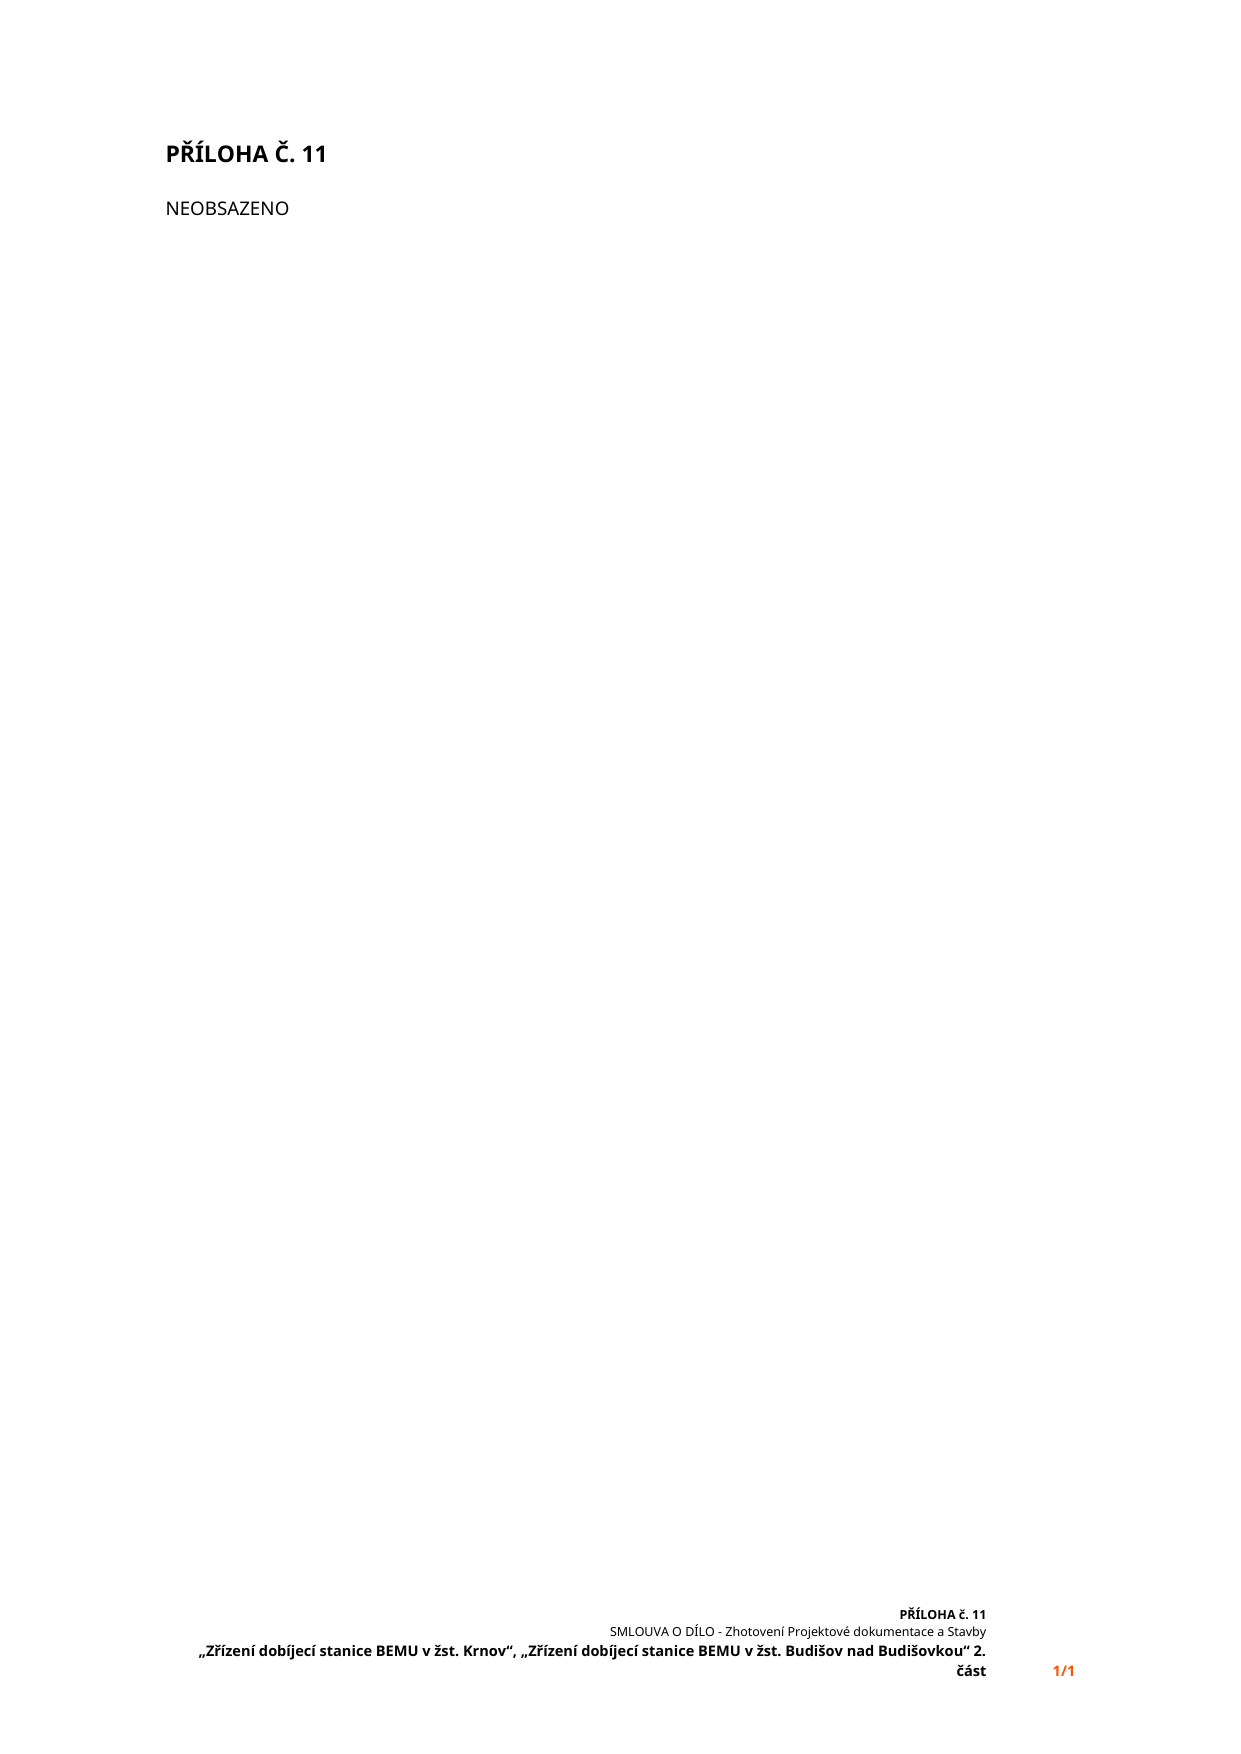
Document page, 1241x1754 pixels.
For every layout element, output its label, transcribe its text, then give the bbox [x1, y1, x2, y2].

text NEOBSAZENO [165, 195, 1075, 221]
text Příloha č. 11 [165, 138, 1075, 170]
